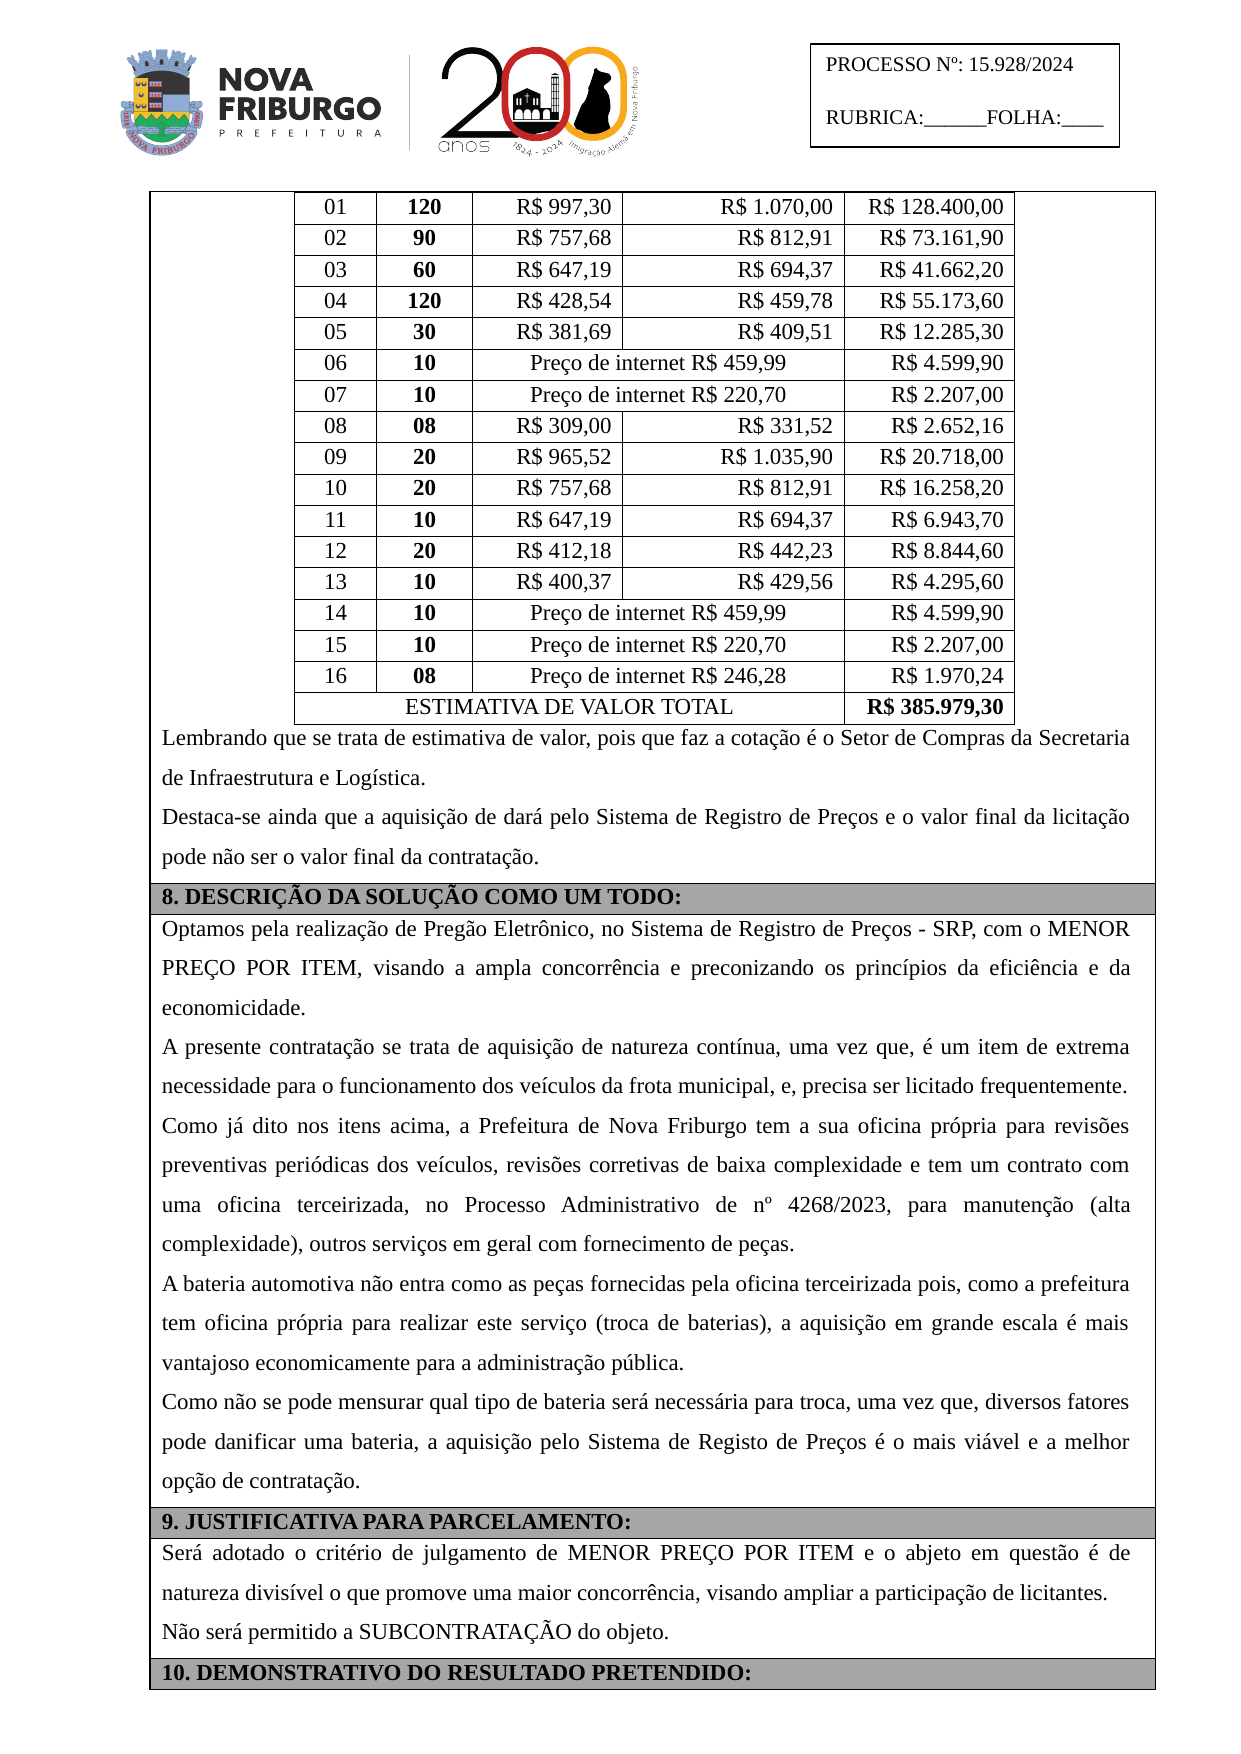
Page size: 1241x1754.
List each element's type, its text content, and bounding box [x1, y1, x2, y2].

table_cell JUSTIFICATIVA PARA PARCELAMENTO: [151, 1508, 1155, 1538]
table_cell DESCRIÇÃO DA SOLUÇÃO COMO UM TODO: [151, 884, 1155, 914]
table_cell DEMONSTRATIVO DO RESULTADO PRETENDIDO: [151, 1659, 1155, 1689]
table_cell Será adotado o critério de julgamento de MENOR PREÇO POR ITEM e o abjeto em questão é de natureza divisível o que promove uma maior concorrência, visando ampliar a participação de licitantes. Não será permitido a SUBCONTRATAÇÃO do objeto. [151, 1539, 1155, 1658]
table_cell Optamos pela realização de Pregão Eletrônico, no Sistema de Registro de Preços - SRP, com o MENOR PREÇO POR ITEM, visando a ampla concorrência e preconizando os princípios da eficiência e da economicidade. A presente contratação se trata de aquisição de natureza contínua, uma vez que, é um item de extrema necessidade para o funcionamento dos veículos da frota municipal, e, precisa ser licitado frequentemente. Como já dito nos itens acima, a Prefeitura de Nova Friburgo tem a sua oficina própria para revisões preventivas periódicas dos veículos, revisões corretivas de baixa complexidade e tem um contrato com uma oficina terceirizada, no Processo Administrativo de nº 4268/2023, para manutenção (alta complexidade), outros serviços em geral com fornecimento de peças. A bateria automotiva não entra como as peças fornecidas pela oficina terceirizada pois, como a prefeitura tem oficina própria para realizar este serviço (troca de baterias), a aquisição em grande escala é mais vantajoso economicamente para a administração pública. Como não se pode mensurar qual tipo de bateria será necessária para troca, uma vez que, diversos fatores pode danificar uma bateria, a aquisição pelo Sistema de Registo de Preços é o mais viável e a melhor opção de contratação. [151, 915, 1155, 1507]
picture [93, 14, 671, 185]
